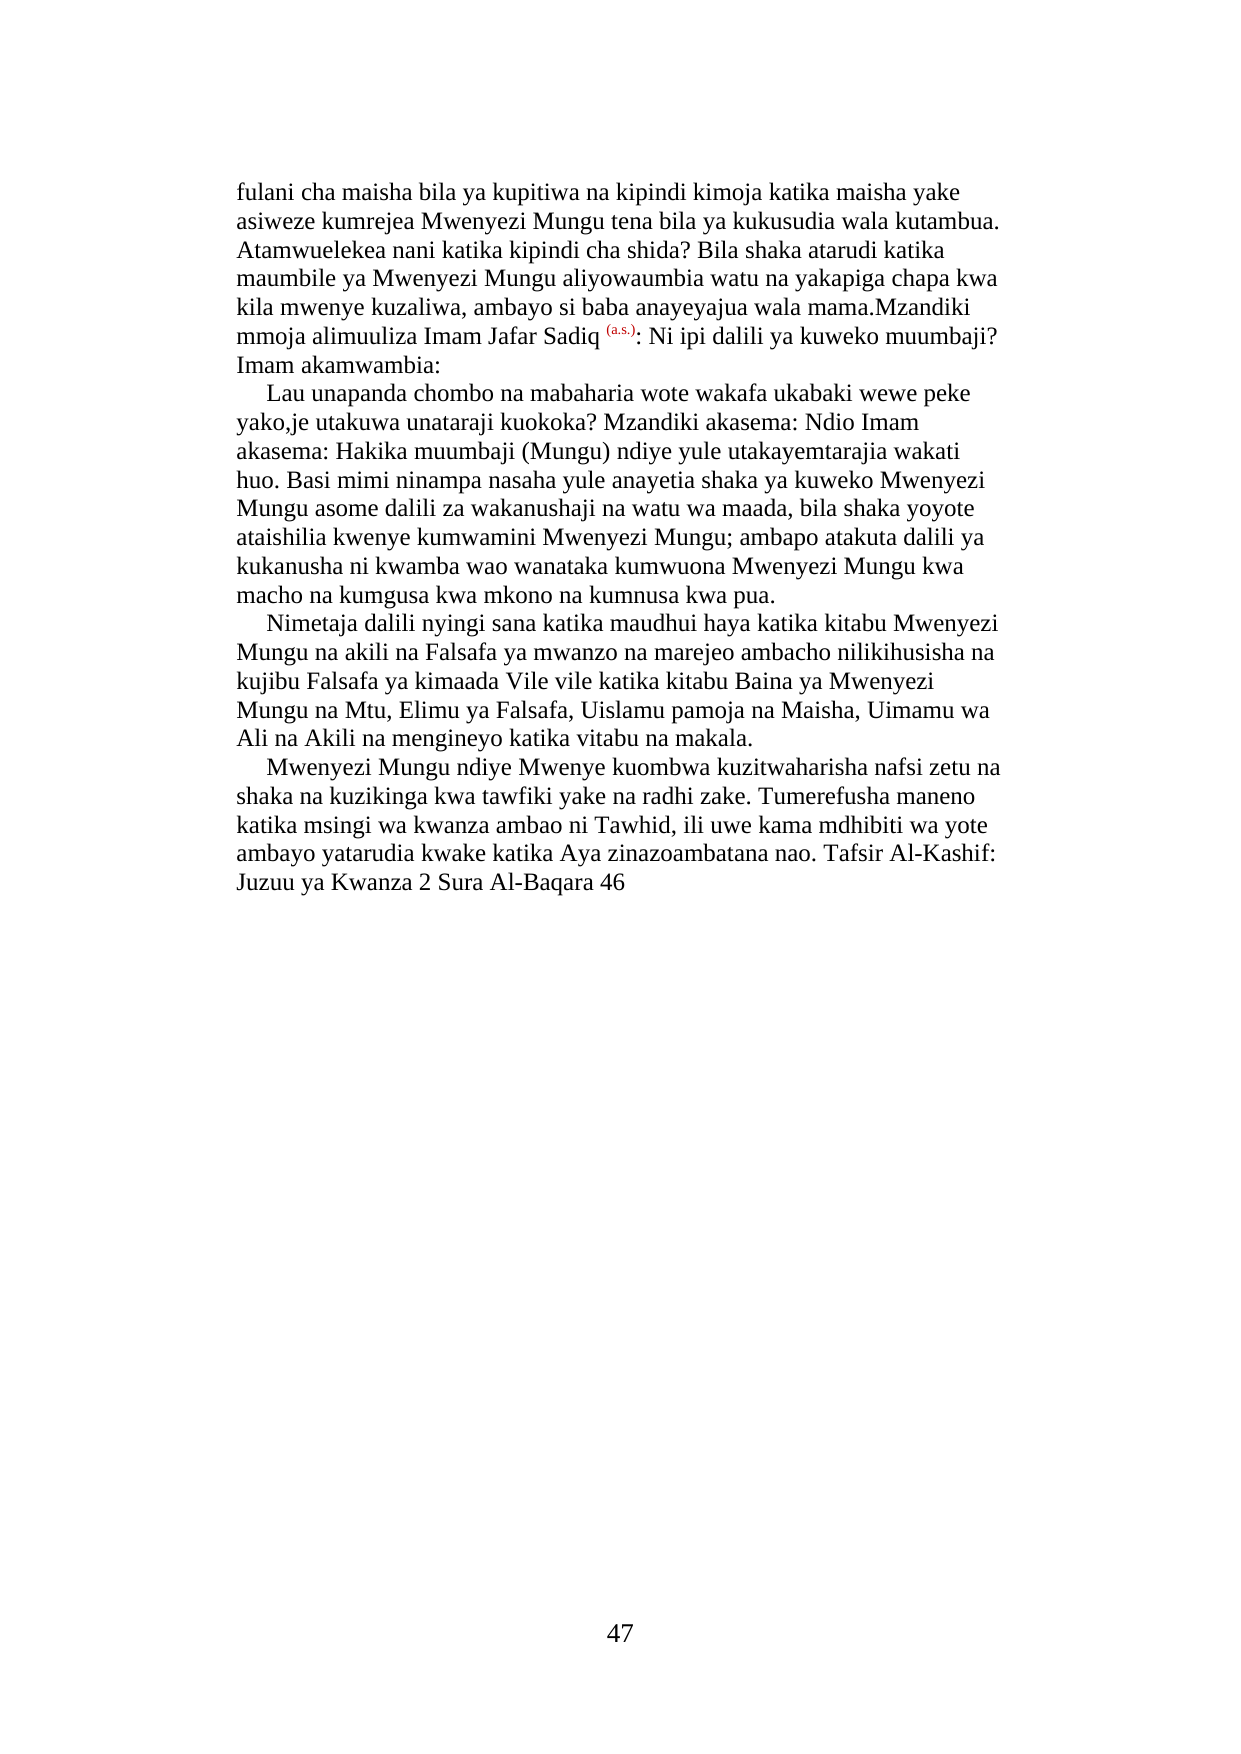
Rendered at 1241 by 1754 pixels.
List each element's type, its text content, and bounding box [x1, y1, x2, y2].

text Mwenyezi Mungu ndiye Mwenye kuombwa kuzitwaharisha nafsi zetu na shaka na kuzikinga kwa tawfiki yake na radhi zake. Tumerefusha maneno katika msingi wa kwanza ambao ni Tawhid, ili uwe kama mdhibiti wa yote ambayo yatarudia kwake katika Aya zinazoambatana nao. Tafsir Al-Kashif: Juzuu ya Kwanza 2 Sura Al-Baqara 46 [236, 752, 1004, 896]
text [236, 177, 1004, 378]
text Nimetaja dalili nyingi sana katika maudhui haya katika kitabu Mwenyezi Mungu na akili na Falsafa ya mwanzo na marejeo ambacho nilikihusisha na kujibu Falsafa ya kimaada Vile vile katika kitabu Baina ya Mwenyezi Mungu na Mtu, Elimu ya Falsafa, Uislamu pamoja na Maisha, Uimamu wa Ali na Akili na mengineyo katika vitabu na makala. [236, 608, 1004, 752]
text Lau unapanda chombo na mabaharia wote wakafa ukabaki wewe peke yako,je utakuwa unataraji kuokoka? Mzandiki akasema: Ndio Imam akasema: Hakika muumbaji (Mungu) ndiye yule utakayemtarajia wakati huo. Basi mimi ninampa nasaha yule anayetia shaka ya kuweko Mwenyezi Mungu asome dalili za wakanushaji na watu wa maada, bila shaka yoyote ataishilia kwenye kumwamini Mwenyezi Mungu; ambapo atakuta dalili ya kukanusha ni kwamba wao wanataka kumwuona Mwenyezi Mungu kwa macho na kumgusa kwa mkono na kumnusa kwa pua. [236, 378, 1004, 608]
